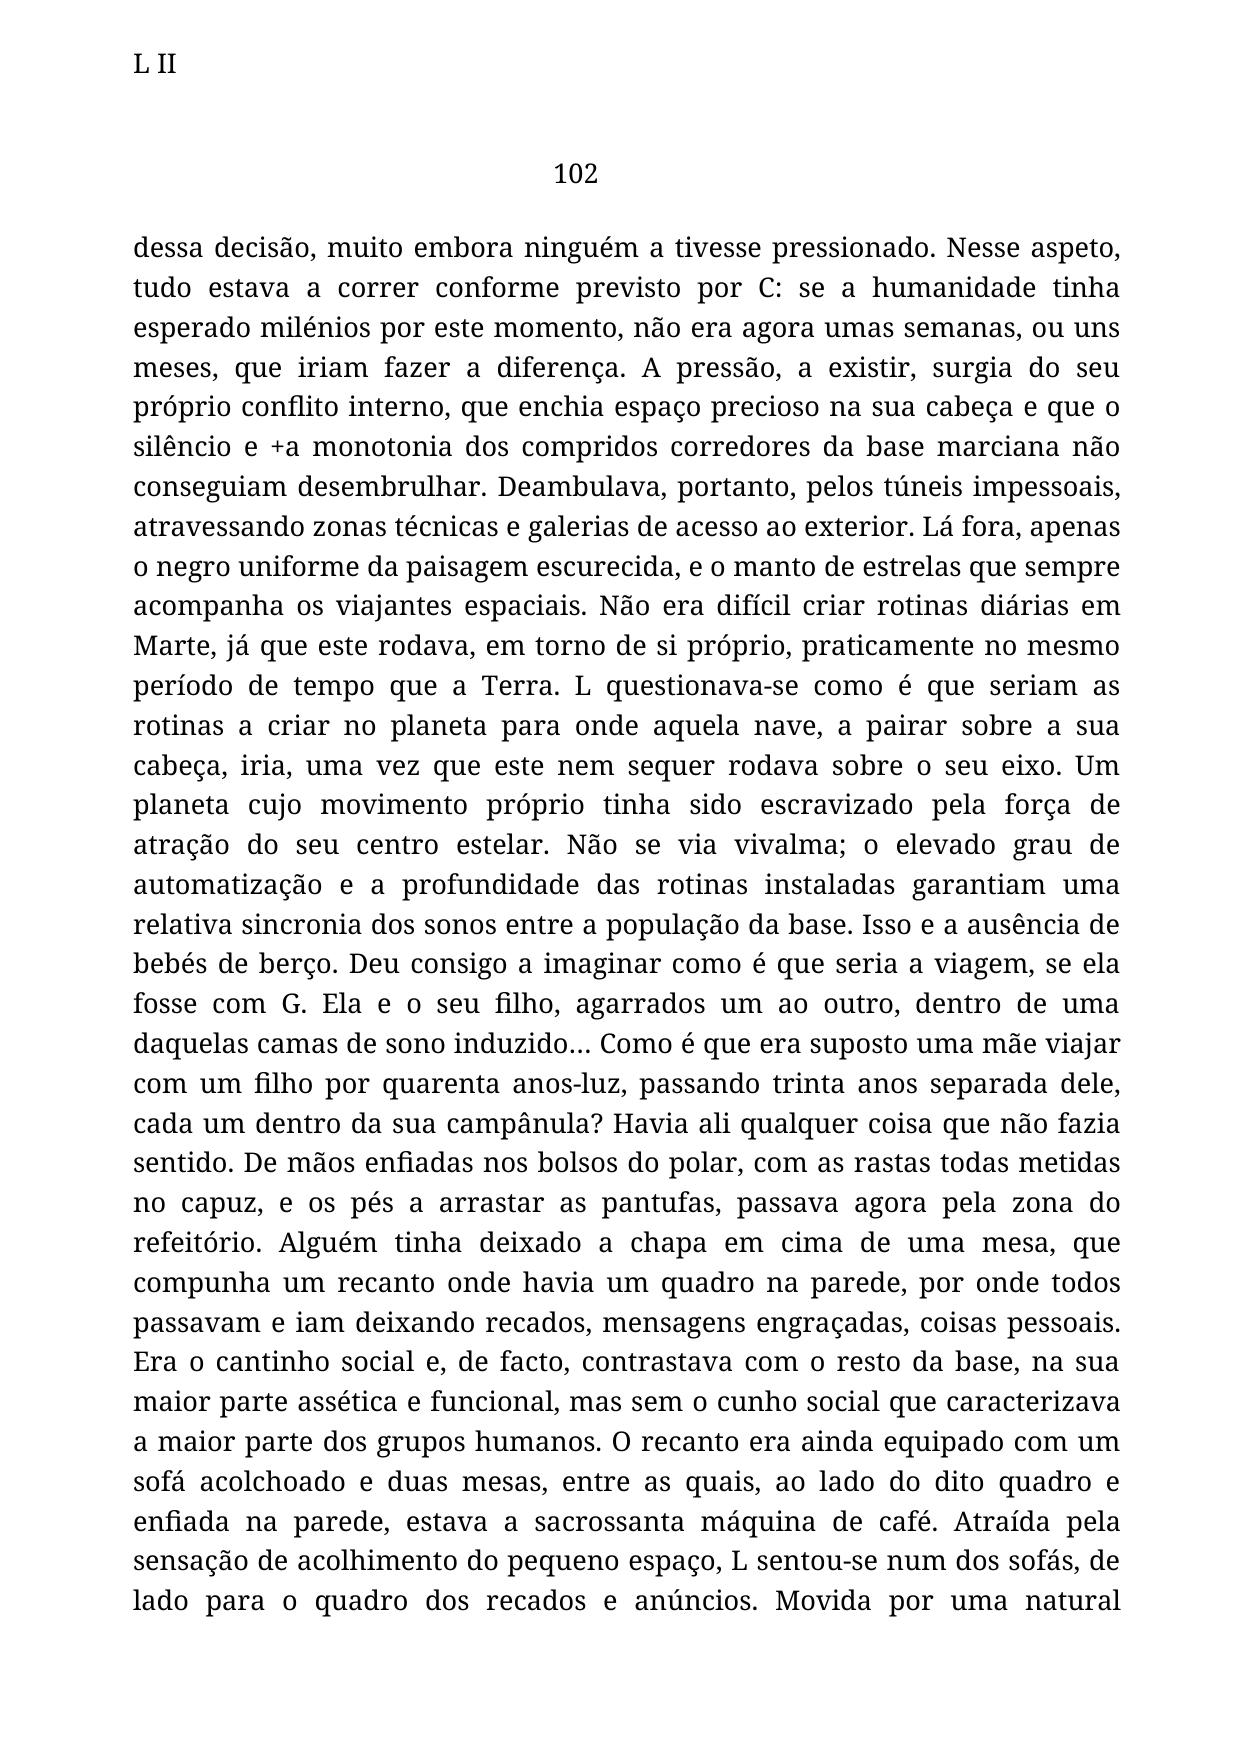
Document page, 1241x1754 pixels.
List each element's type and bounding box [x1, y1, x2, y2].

text [133, 229, 1122, 1618]
